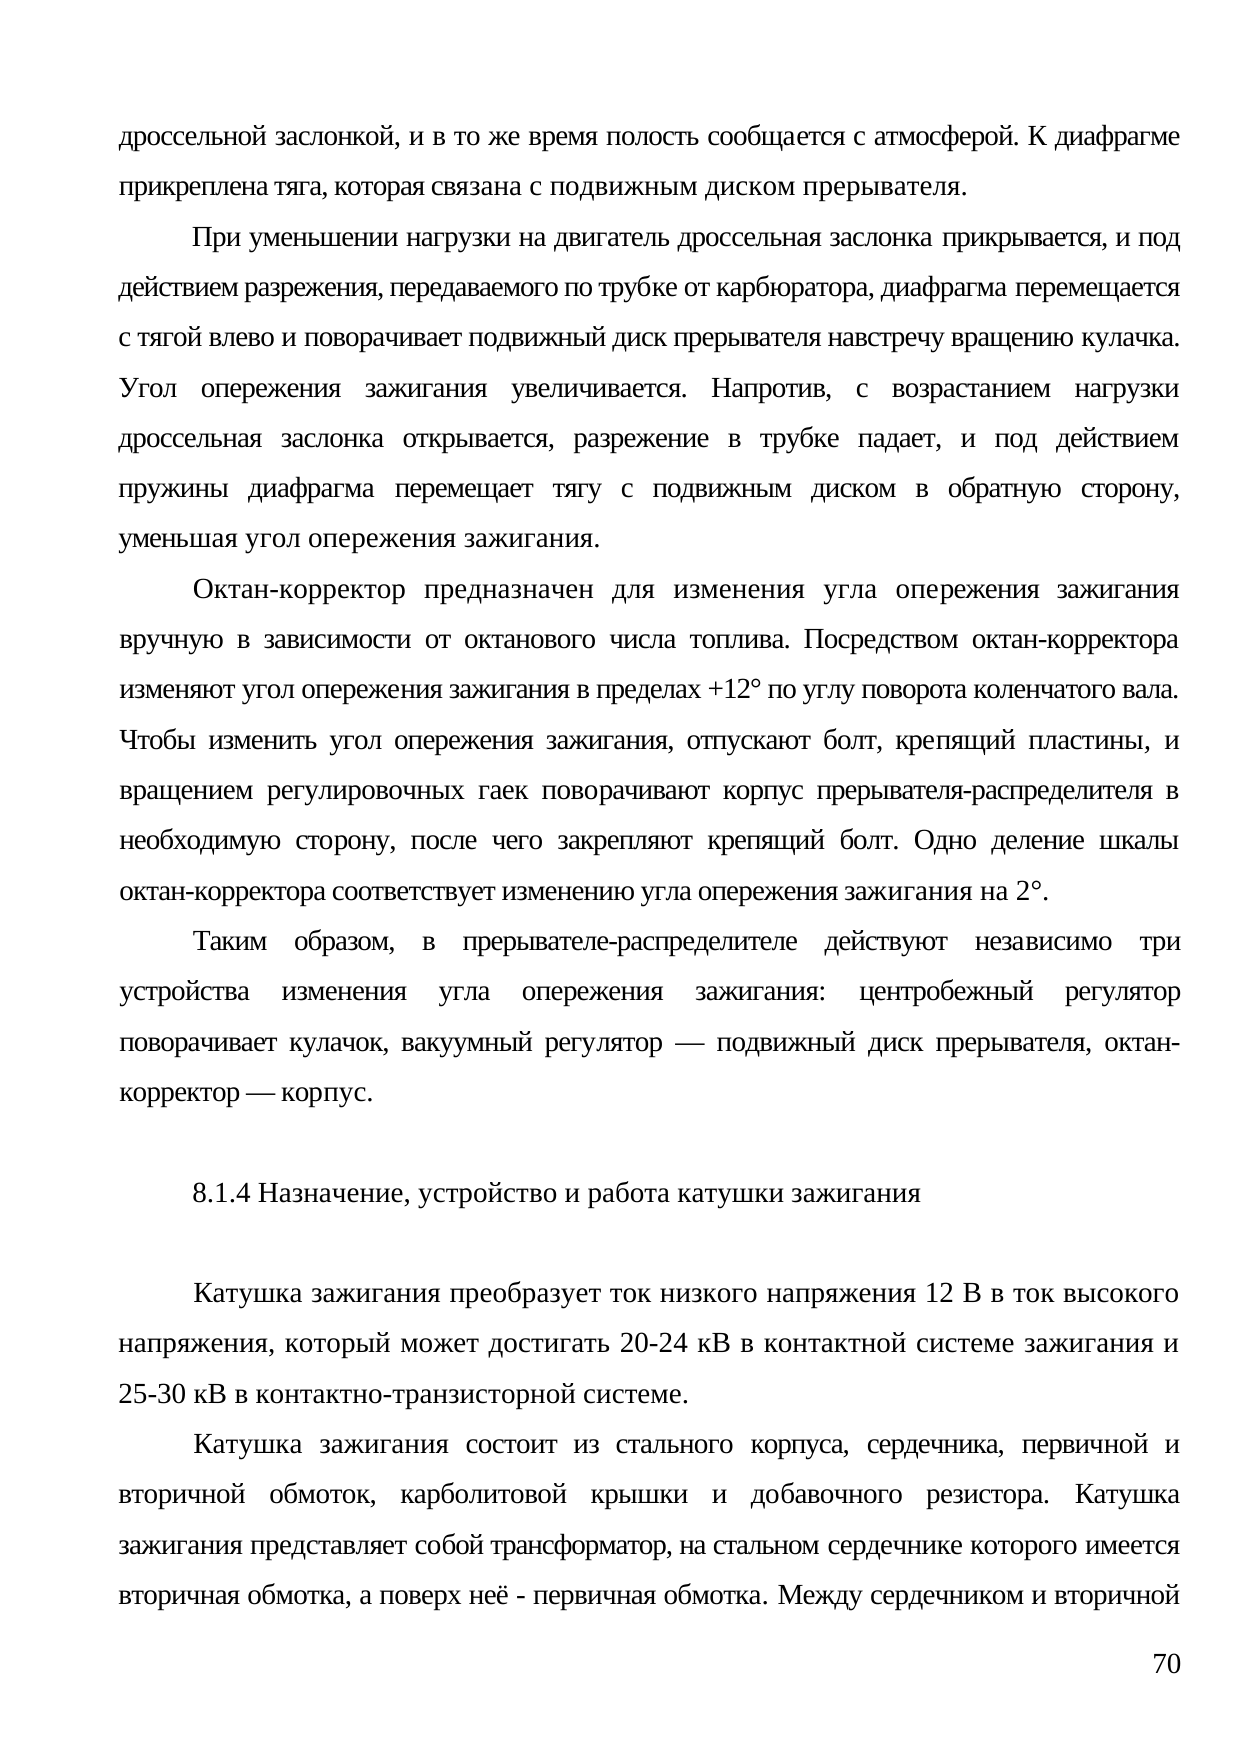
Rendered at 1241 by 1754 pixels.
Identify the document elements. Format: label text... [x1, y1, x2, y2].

subtitle Назначение, устройство и работа катушки зажигания [118, 1175, 1181, 1208]
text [119, 118, 1181, 202]
text Катушка зажигания преобразует ток низкого напряжения 12 В в ток высокого напряжения, который может достигать 20-24 кВ в контактной системе зажигания и 25-30 кВ в контактно-транзисторной системе. [118, 1275, 1180, 1409]
text Таким образом, в прерывателе-распределителе действуют независимо три устройства изменения угла опережения зажигания: центробежный регулятор поворачивает кулачок, вакуумный регулятор — подвижный диск прерывателя, октан-корректор — корпус. [119, 923, 1181, 1108]
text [118, 1426, 1180, 1611]
text При уменьшении нагрузки на двигатель дроссельная заслонка прикрывается, и под действием разрежения, передаваемого по трубке от карбюратора, диафрагма перемещается с тягой влево и поворачивает подвижный диск прерывателя навстречу вращению кулачка. Угол опережения зажигания увеличивается. Напротив, с возрастанием нагрузки дроссельная заслонка открывается, разрежение в трубке падает, и под действием пружины диафрагма перемещает тягу с подвижным диском в обратную сторону, уменьшая угол опережения зажигания. [118, 219, 1181, 554]
text Октан-корректор предназначен для изменения угла опережения зажигания вручную в зависимости от октанового числа топлива. Посредством октан-корректора изменяют угол опережения зажигания в пределах +12° по углу поворота коленчатого вала. Чтобы изменить угол опережения зажигания, отпускают болт, крепящий пластины, и вращением регулировочных гаек поворачивают корпус прерывателя-распределителя в необходимую сторону, после чего закрепляют крепящий болт. Одно деление шкалы октан-корректора соответствует изменению угла опережения зажигания на 2°. [119, 571, 1180, 906]
